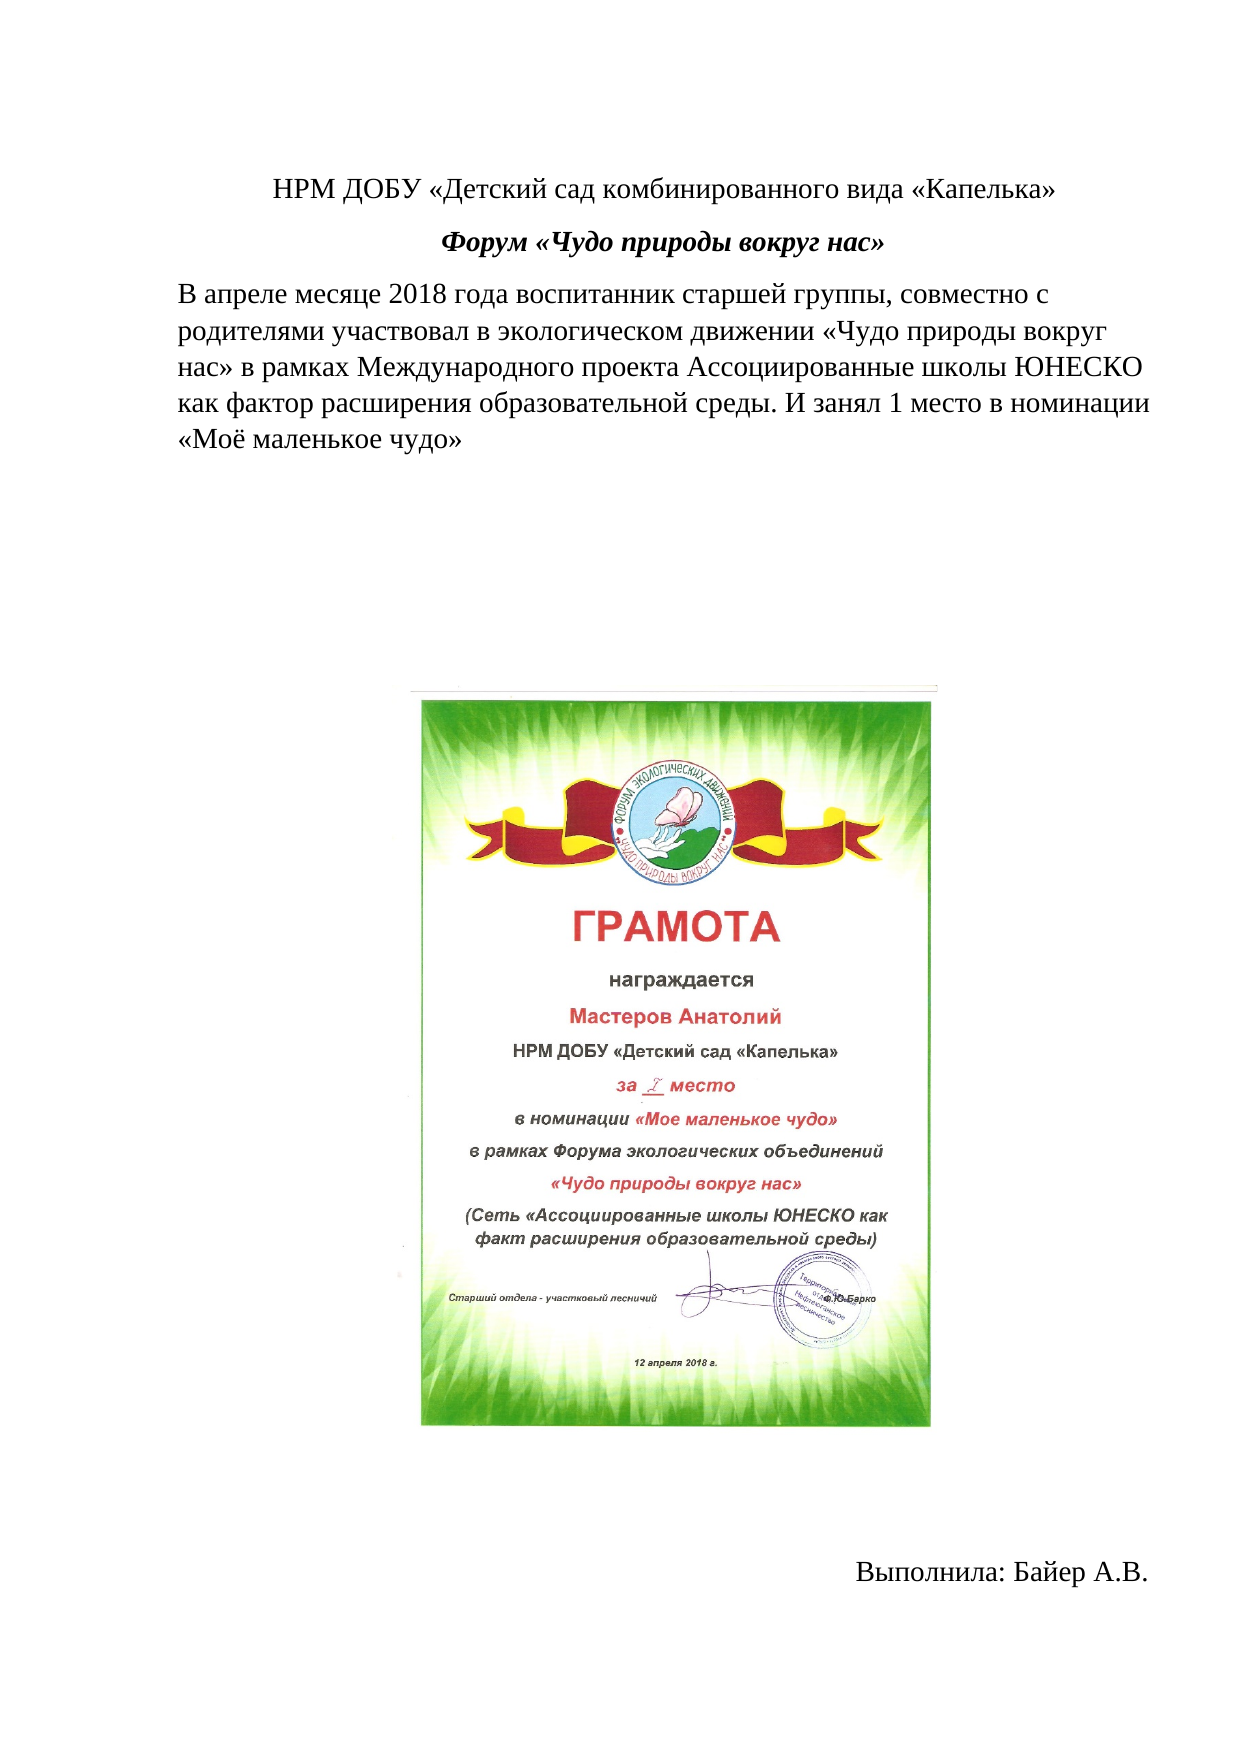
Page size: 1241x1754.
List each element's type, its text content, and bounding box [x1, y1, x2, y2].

text В апреле месяце 2018 года воспитанник старшей группы, совместно с родителями участвовал в экологическом движении «Чудо природы вокруг нас» в рамках Международного проекта Ассоциированные школы ЮНЕСКО как фактор расширения образовательной среды. И занял 1 место в номинации «Моё маленькое чудо» [177, 277, 1152, 455]
text Выполнила: Байер А.В. [177, 1554, 1152, 1587]
picture [391, 685, 938, 1435]
text Форум «Чудо природы вокруг нас» [177, 224, 1152, 257]
text НРМ ДОБУ «Детский сад комбинированного вида «Капелька» [177, 171, 1152, 204]
